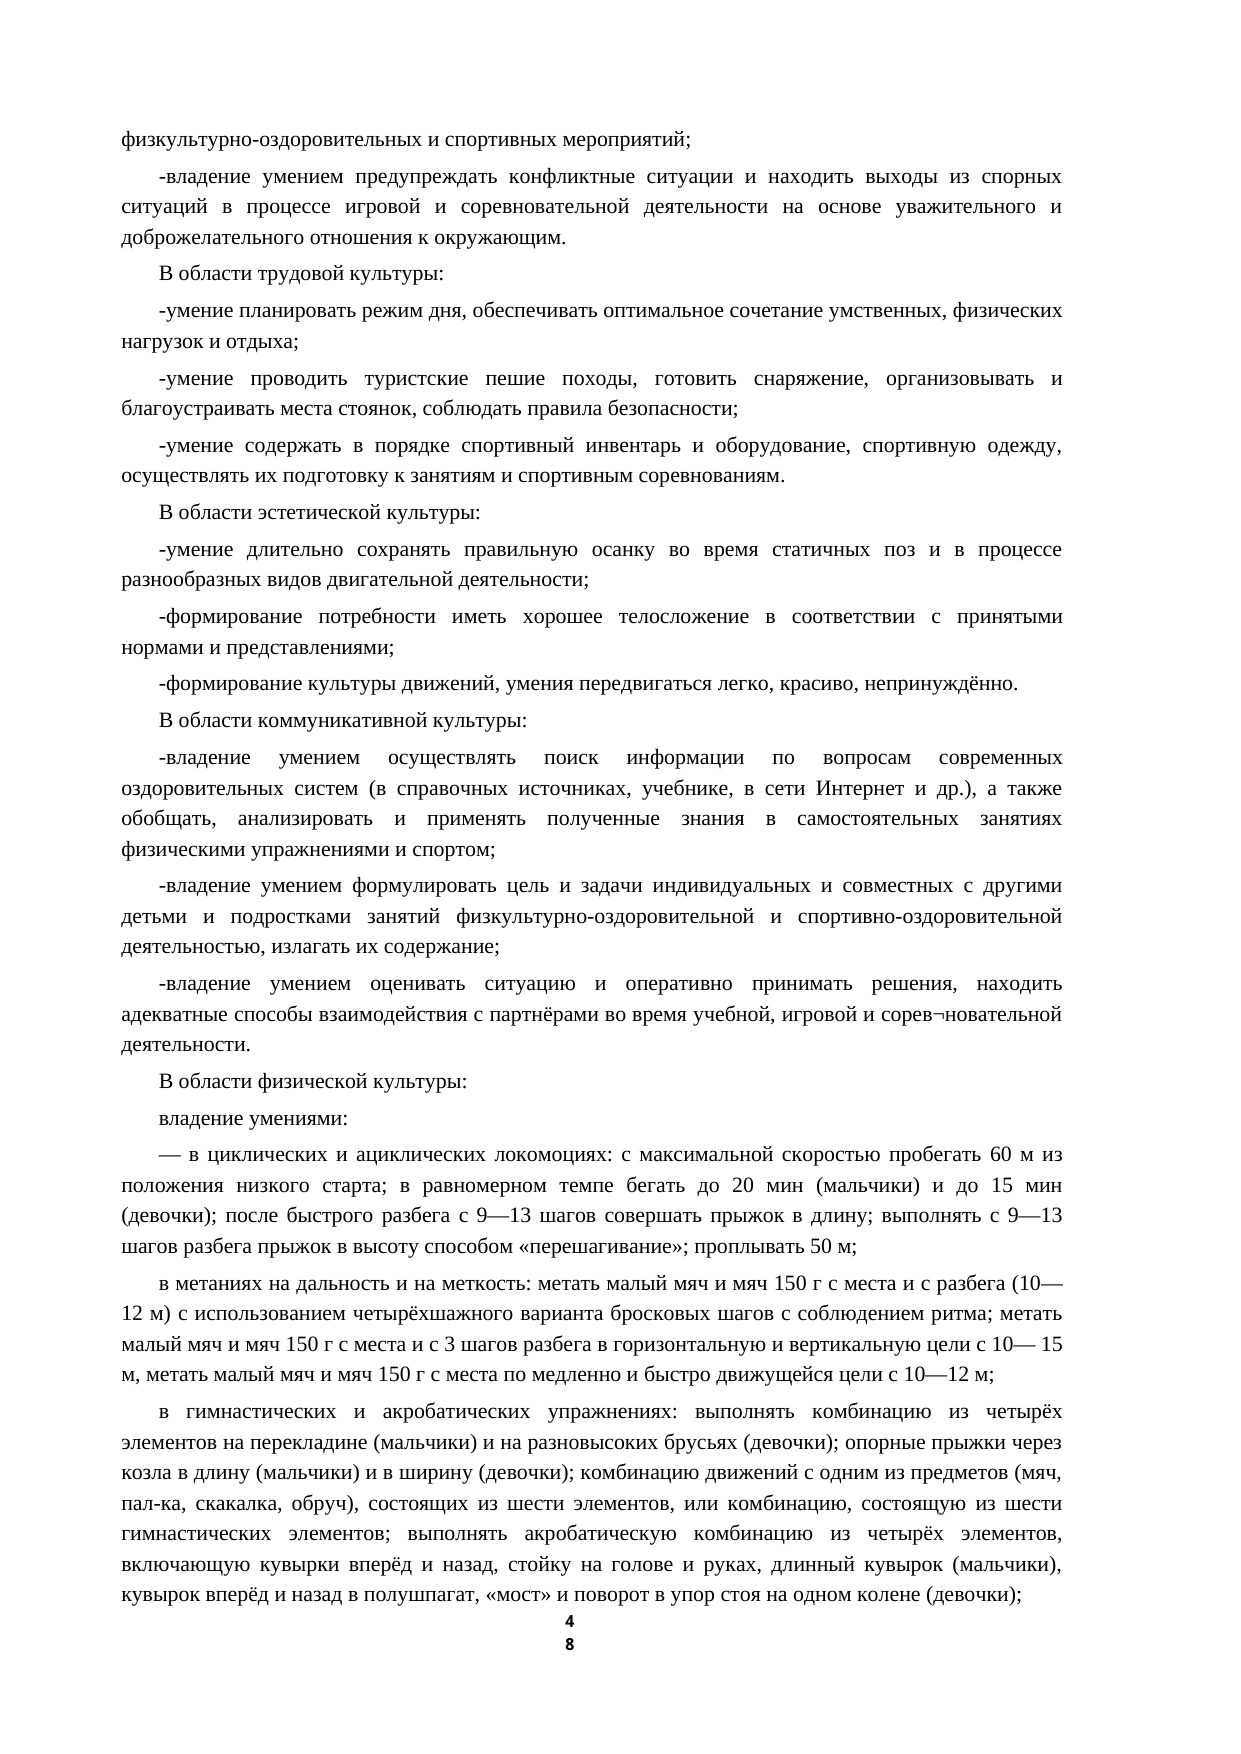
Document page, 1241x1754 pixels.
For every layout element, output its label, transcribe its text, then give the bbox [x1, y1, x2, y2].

text -умение длительно сохранять правильную осанку во время статичных поз и в процессе разнообразных видов двигательной деятельности; [121, 532, 1064, 593]
text -умение планировать режим дня, обеспечивать оптимальное сочетание умственных, физических нагрузок и отдыха; [121, 293, 1064, 354]
text -умение содержать в порядке спортивный инвентарь и оборудование, спортивную одежду, осуществлять их подготовку к занятиям и спортивным соревнованиям. [121, 428, 1064, 489]
text В области эстетической культуры: [121, 495, 1064, 526]
text в гимнастических и акробатических упражнениях: выполнять комбинацию из четырёх элементов на перекладине (мальчики) и на разновысоких брусьях (девочки); опорные прыжки через козла в длину (мальчики) и в ширину (девочки); комбинацию движений с одним из предметов (мяч, пал-ка, скакалка, обруч), состоящих из шести элементов, или комбинацию, состоящую из шести гимнастических элементов; выполнять акробатическую комбинацию из четырёх элементов, включающую кувырки вперёд и назад, стойку на голове и руках, длинный кувырок (мальчики), кувырок вперёд и назад в полушпагат, «мост» и поворот в упор стоя на одном колене (девочки); [121, 1394, 1064, 1608]
text -умение проводить туристские пешие походы, готовить снаряжение, организовывать и благоустраивать места стоянок, соблюдать правила безопасности; [121, 361, 1064, 422]
text В области физической культуры: [121, 1064, 1064, 1094]
text владение умениями: [121, 1101, 1064, 1131]
text -формирование потребности иметь хорошее телосложение в соответствии с принятыми нормами и представлениями; [121, 599, 1064, 660]
text -формирование культуры движений, умения передвигаться легко, красиво, непринуждённо. [121, 666, 1064, 697]
text -владение умением предупреждать конфликтные ситуации и находить выходы из спорных ситуаций в процессе игровой и соревновательной деятельности на основе уважительного и доброжелательного отношения к окружающим. [121, 159, 1064, 250]
text — в циклических и ациклических локомоциях: с максимальной скоростью пробегать 60 м из положения низкого старта; в равномерном темпе бегать до 20 мин (мальчики) и до 15 мин (девочки); после быстрого разбега с 9—13 шагов совершать прыжок в длину; выполнять с 9—13 шагов разбега прыжок в высоту способом «перешагивание»; проплывать 50 м; [121, 1137, 1064, 1259]
text В области коммуникативной культуры: [121, 703, 1064, 734]
text -владение умением оценивать ситуацию и оперативно принимать решения, находить адекватные способы взаимодействия с партнёрами во время учебной, игровой и сорев¬новательной деятельности. [121, 966, 1064, 1058]
text В области трудовой культуры: [121, 256, 1064, 287]
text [121, 122, 1064, 152]
text -владение умением формулировать цель и задачи индивидуальных и совместных с другими детьми и подростками занятий физкультурно-оздоровительной и спортивно-оздоровительной деятельностью, излагать их содержание; [121, 868, 1064, 960]
text -владение умением осуществлять поиск информации по вопросам современных оздоровительных систем (в справочных источниках, учебнике, в сети Интернет и др.), а также обобщать, анализировать и применять полученные знания в самостоятельных занятиях физическими упражнениями и спортом; [121, 740, 1064, 862]
text в метаниях на дальность и на меткость: метать малый мяч и мяч 150 г с места и с разбега (10—12 м) с использованием четырёхшажного варианта бросковых шагов с соблюдением ритма; метать малый мяч и мяч 150 г с места и с 3 шагов разбега в горизонтальную и вертикальную цели с 10— 15 м, метать малый мяч и мяч 150 г с места по медленно и быстро движущейся цели с 10—12 м; [121, 1266, 1064, 1388]
